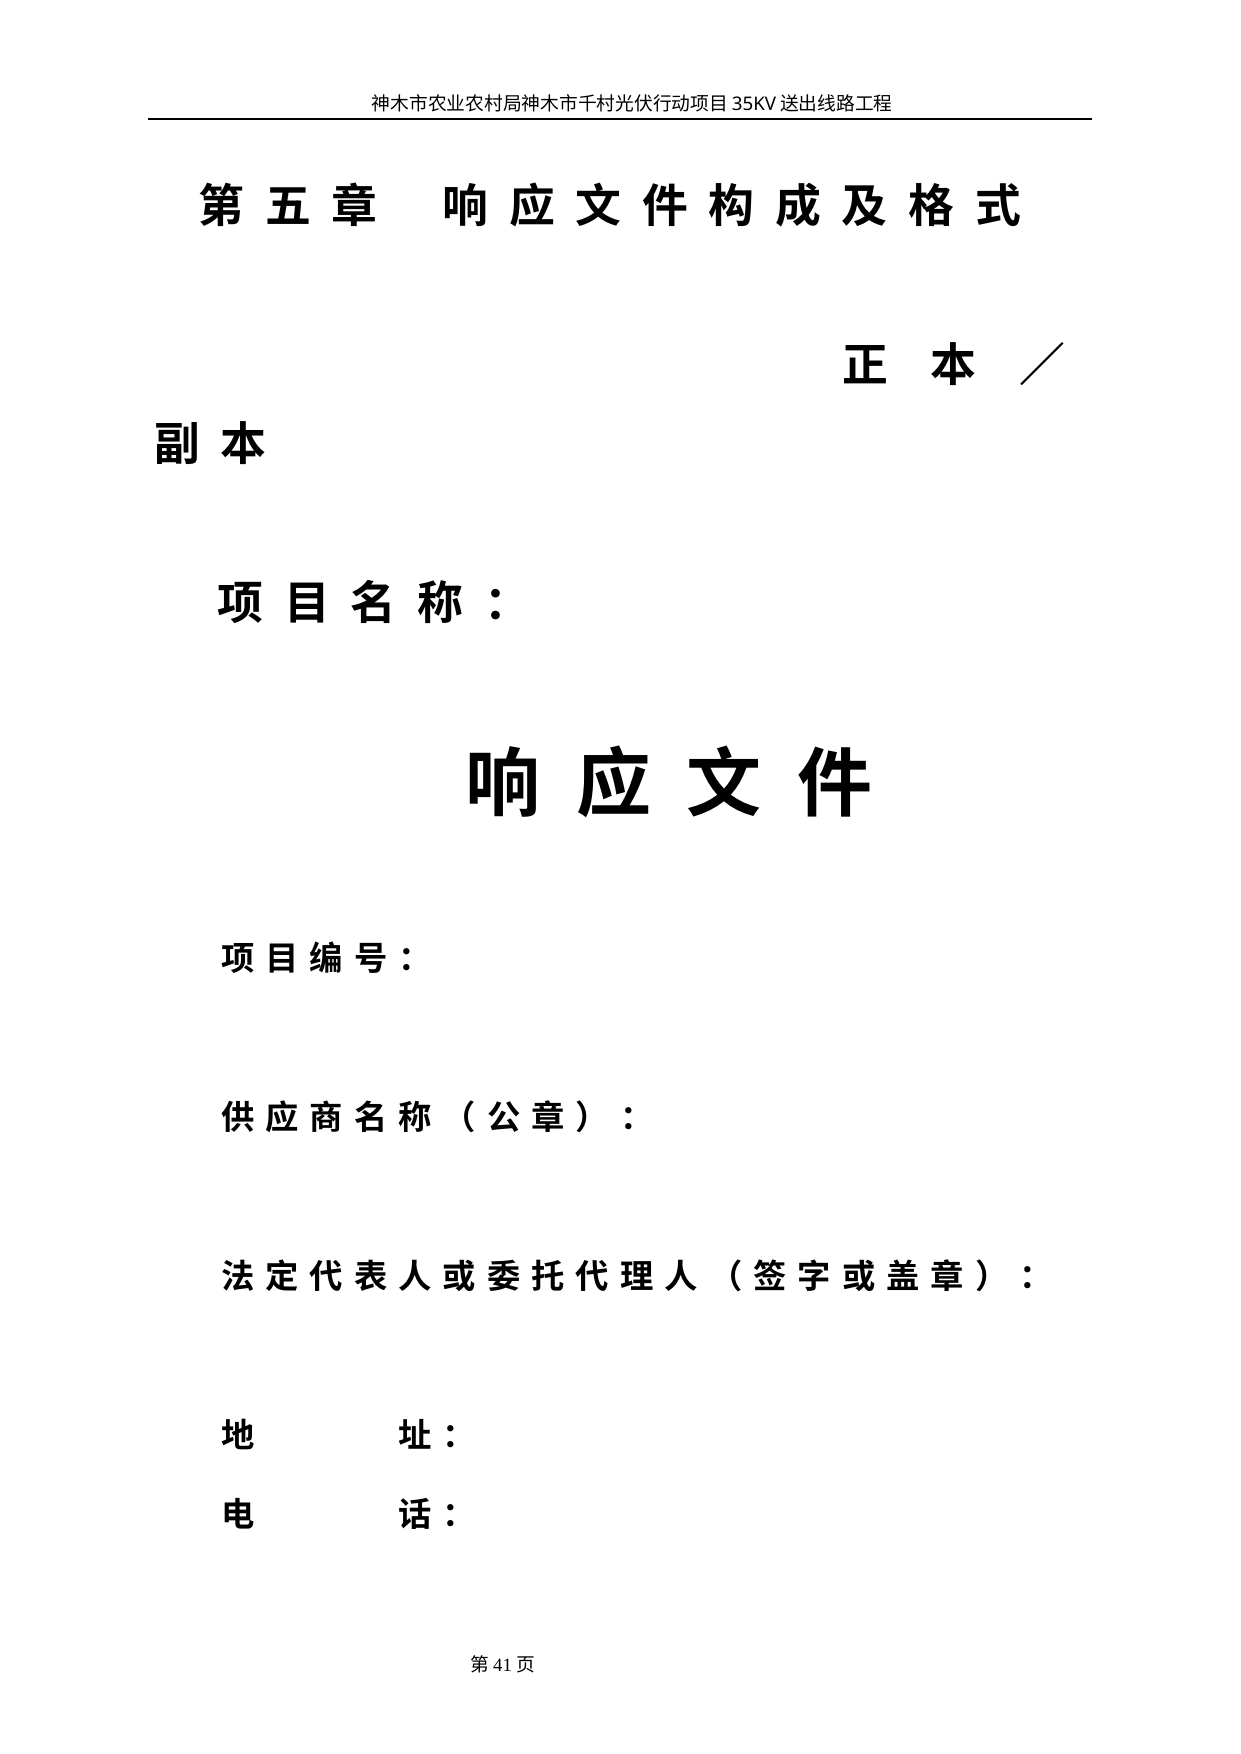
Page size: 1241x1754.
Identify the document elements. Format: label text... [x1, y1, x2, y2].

text 电 话： [154, 1472, 1086, 1552]
text 项目名称： [154, 559, 1086, 639]
text 法定代表人或委托代理人（签字或盖章）： [154, 1234, 1086, 1313]
text 地 址： [154, 1393, 1086, 1472]
text 供应商名称（公章）： [154, 1075, 1086, 1155]
text 第五章 响应文件构成及格式 [154, 163, 1086, 242]
text 正本∕副本 [154, 321, 1086, 480]
text 项目编号： [154, 917, 1086, 996]
text 响 应 文 件 [154, 718, 1086, 837]
